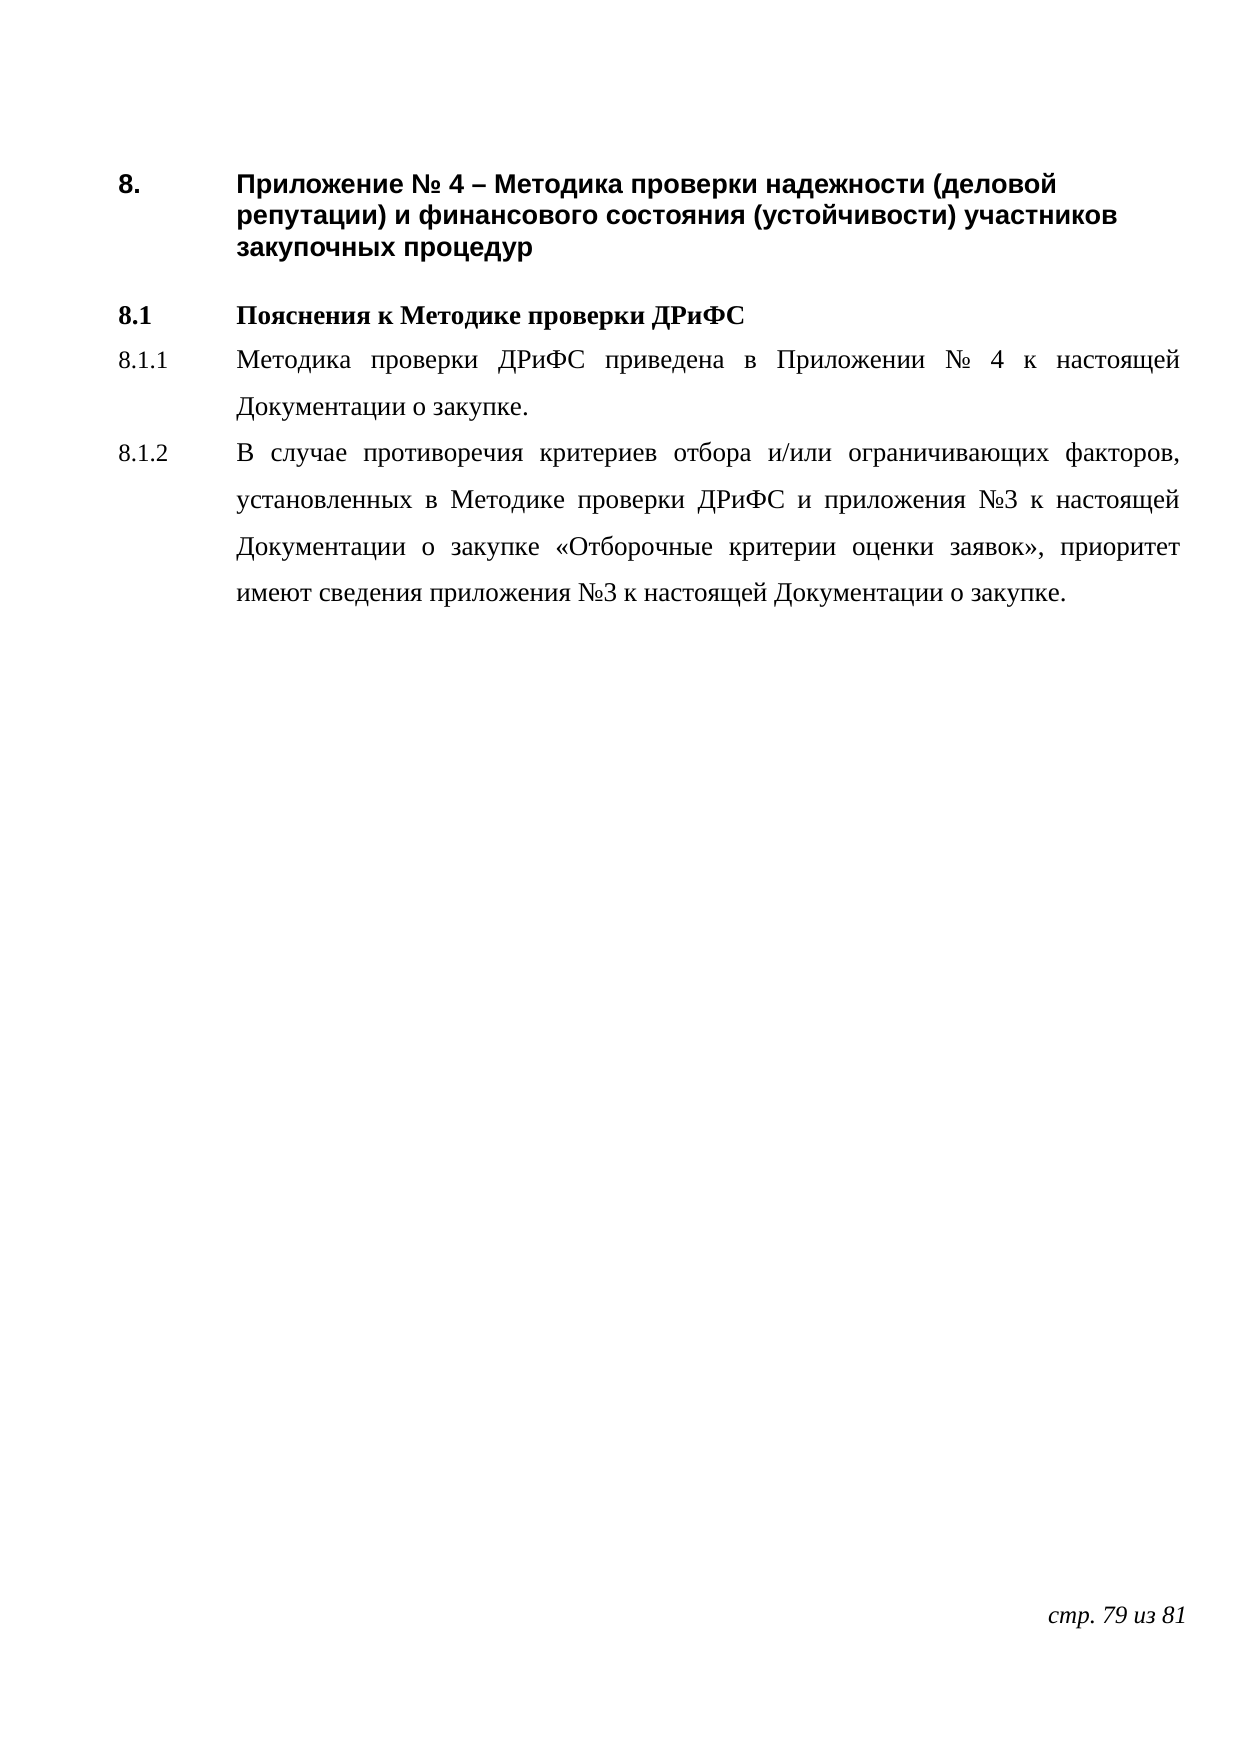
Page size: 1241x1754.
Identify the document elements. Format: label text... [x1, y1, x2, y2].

subtitle Приложение № 4 – Методика проверки надежности (деловой репутации) и финансового состояния (устойчивости) участников закупочных процедур [118, 168, 1181, 262]
list В случае противоречия критериев отбора и/или ограничивающих факторов, установленных в Методике проверки ДРиФС и приложения №3 к настоящей Документации о закупке «Отборочные критерии оценки заявок», приоритет имеют сведения приложения №3 к настоящей Документации о закупке. [118, 436, 1181, 607]
list Методика проверки ДРиФС приведена в Приложении № 4 к настоящей Документации о закупке. [118, 343, 1181, 421]
subtitle Пояснения к Методике проверки ДРиФС [118, 299, 1181, 331]
